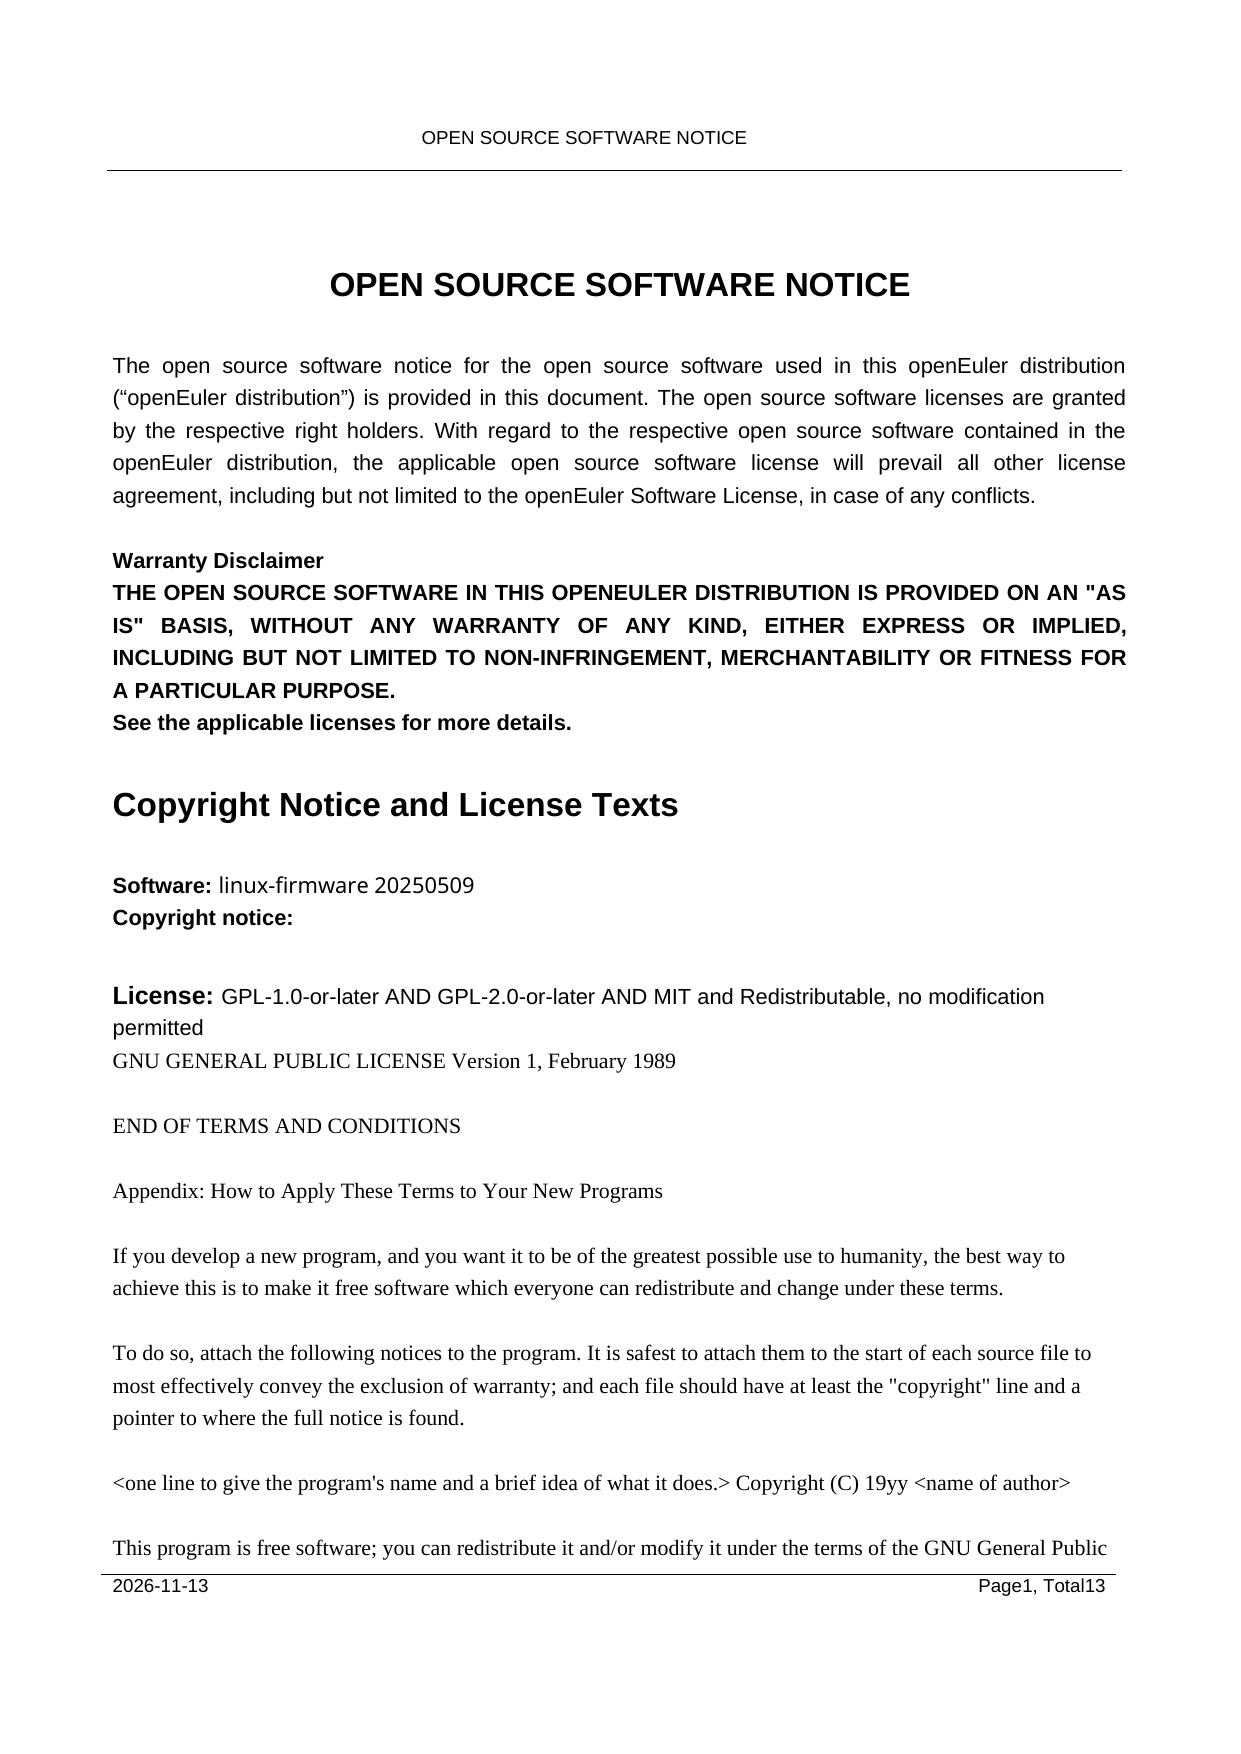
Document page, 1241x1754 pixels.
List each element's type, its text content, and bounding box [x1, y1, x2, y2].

text License: GPL-1.0-or-later AND GPL-2.0-or-later AND MIT and Redistributable, no modification permitted [112, 979, 1128, 1044]
text The open source software notice for the open source software used in this openEuler distribution (“openEuler distribution”) is provided in this document. The open source software licenses are granted by the respective right holders. With regard to the respective open source software contained in the openEuler distribution, the applicable open source software license will prevail all other license agreement, including but not limited to the openEuler Software License, in case of any conflicts. [112, 349, 1128, 511]
text OPEN SOURCE SOFTWARE NOTICE [112, 251, 1128, 316]
text Copyright Notice and License Texts [112, 771, 1128, 836]
text Warranty Disclaimer [112, 544, 1128, 576]
text THE OPEN SOURCE SOFTWARE IN THIS OPENEULER DISTRIBUTION IS PROVIDED ON AN "AS IS" BASIS, WITHOUT ANY WARRANTY OF ANY KIND, EITHER EXPRESS OR IMPLIED, INCLUDING BUT NOT LIMITED TO NON-INFRINGEMENT, MERCHANTABILITY OR FITNESS FOR A PARTICULAR PURPOSE. See the applicable licenses for more details. [112, 576, 1128, 739]
title Software: linux-firmware 20250509 [112, 869, 1128, 901]
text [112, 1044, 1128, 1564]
text Copyright notice: [112, 901, 1128, 934]
